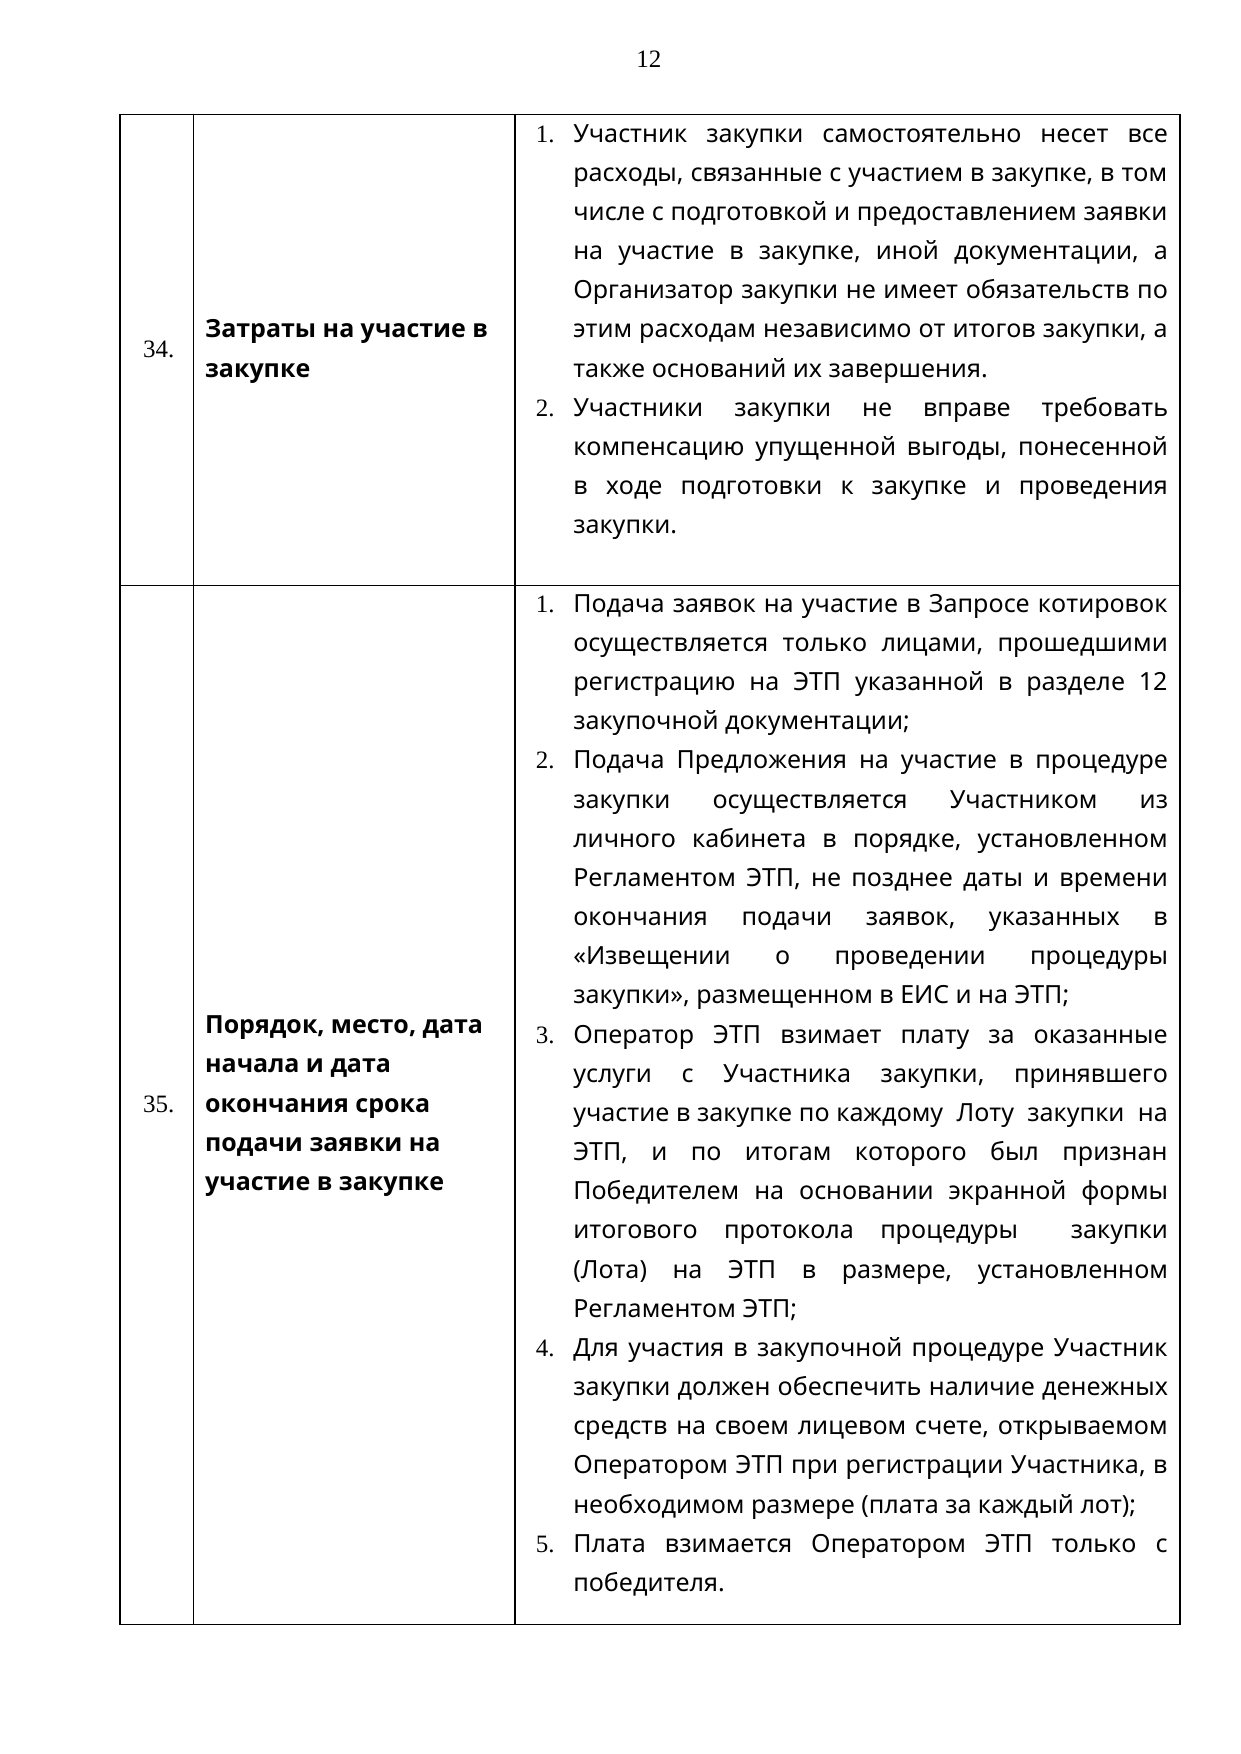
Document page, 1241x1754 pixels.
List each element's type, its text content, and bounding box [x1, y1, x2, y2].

table_cell Порядок, место, дата начала и дата окончания срока подачи заявки на участие в закупке [194, 586, 514, 1623]
table_cell [121, 586, 193, 1623]
table_cell Подача заявок на участие в Запросе котировок осуществляется только лицами, прошедшими регистрацию на ЭТП указанной в разделе 12 закупочной документации; Подача Предложения на участие в процедуре закупки осуществляется Участником из личного кабинета в порядке, установленном Регламентом ЭТП, не позднее даты и времени окончания подачи заявок, указанных в «Извещении о проведении процедуры закупки», размещенном в ЕИС и на ЭТП; Оператор ЭТП взимает плату за оказанные услуги с Участника закупки, принявшего участие в закупке по каждому Лоту закупки на ЭТП, и по итогам которого был признан Победителем на основании экранной формы итогового протокола процедуры закупки (Лота) на ЭТП в размере, установленном Регламентом ЭТП; Для участия в закупочной процедуре Участник закупки должен обеспечить наличие денежных средств на своем лицевом счете, открываемом Оператором ЭТП при регистрации Участника, в необходимом размере (плата за каждый лот); Плата взимается Оператором ЭТП только с победителя. [516, 586, 1179, 1623]
table_cell Участник закупки самостоятельно несет все расходы, связанные с участием в закупке, в том числе с подготовкой и предоставлением заявки на участие в закупке, иной документации, а Организатор закупки не имеет обязательств по этим расходам независимо от итогов закупки, а также оснований их завершения. Участники закупки не вправе требовать компенсацию упущенной выгоды, понесенной в ходе подготовки к закупке и проведения закупки. [516, 115, 1179, 584]
table_cell Затраты на участие в закупке [194, 115, 514, 584]
table_cell [121, 115, 193, 584]
